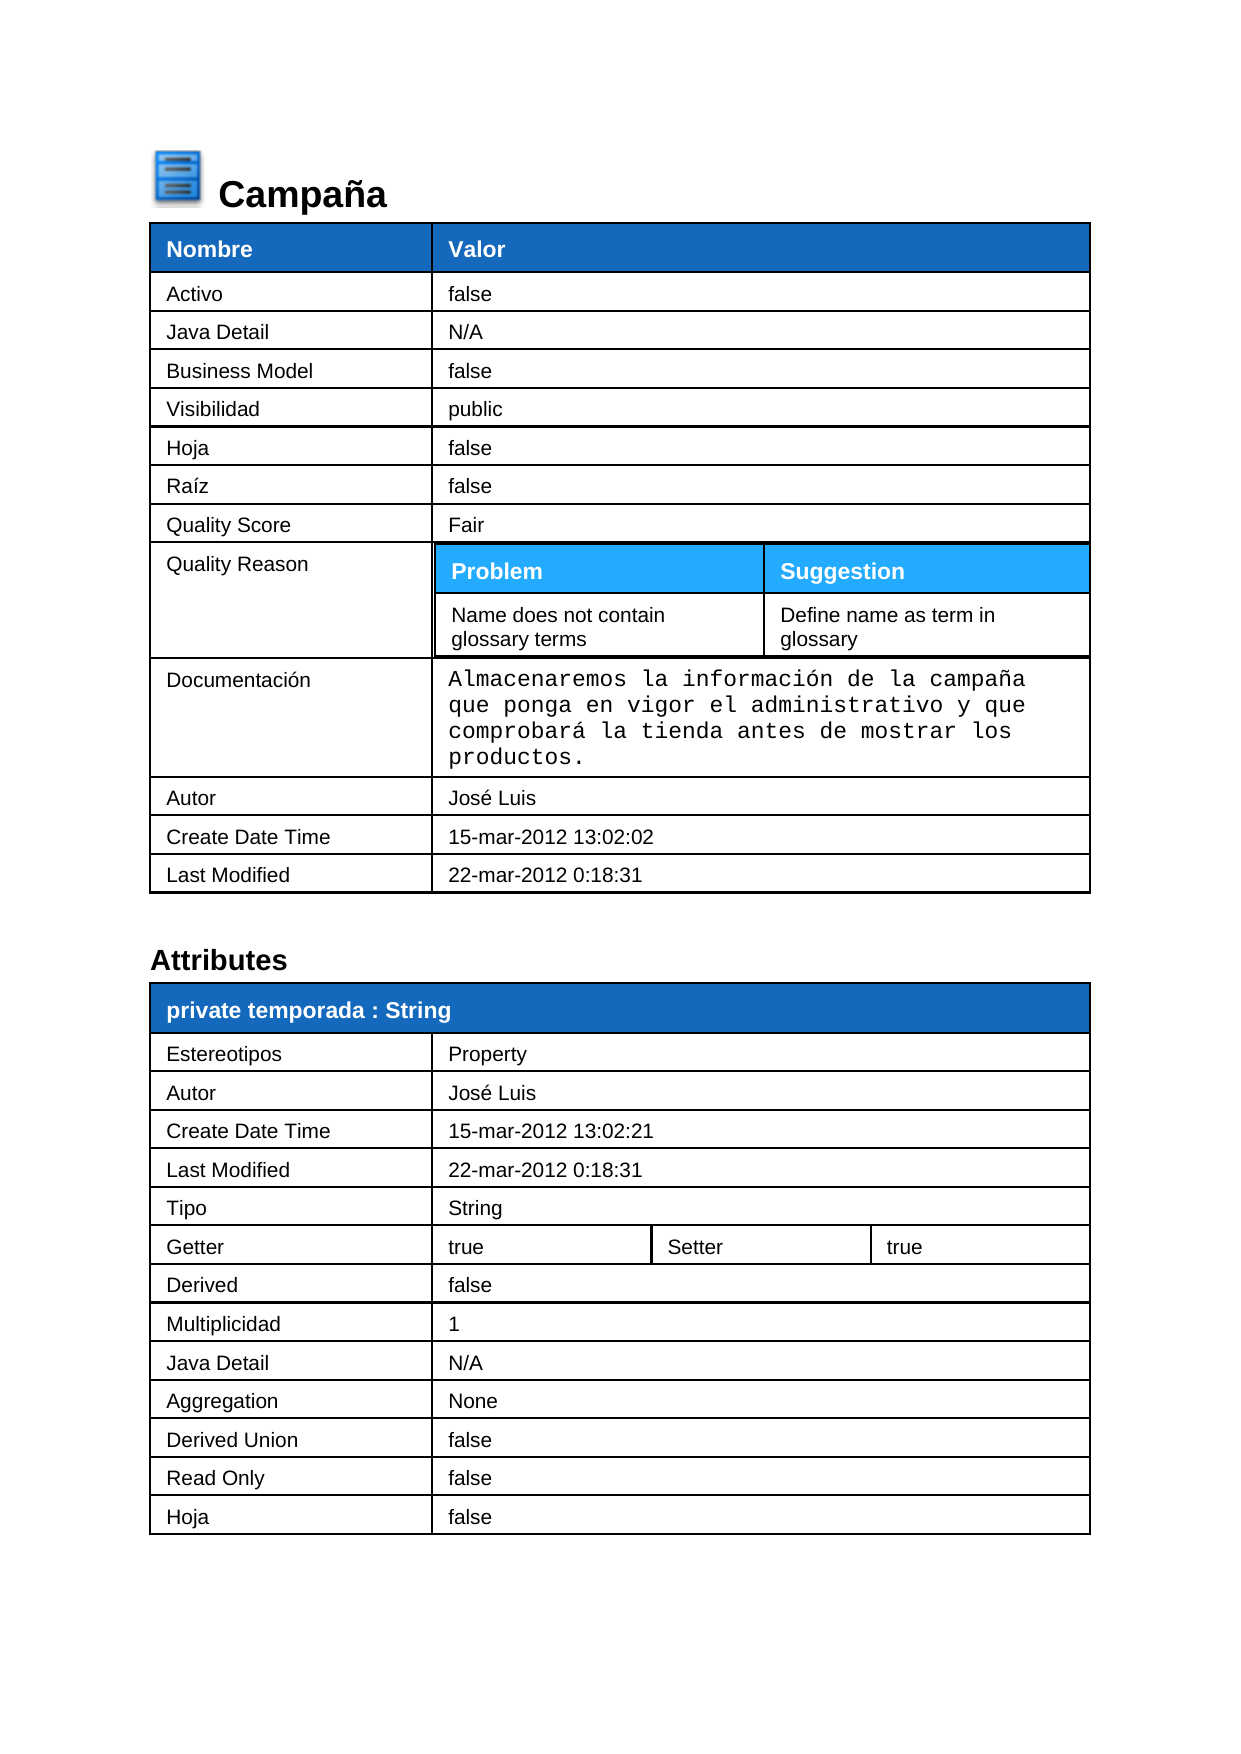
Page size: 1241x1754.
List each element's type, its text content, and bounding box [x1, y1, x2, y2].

table_cell Derived Union [151, 1419, 431, 1456]
table_cell N/A [433, 312, 1089, 348]
table_header Nombre [151, 224, 431, 271]
table_cell false [433, 466, 1089, 502]
table_cell false [433, 428, 1089, 464]
table_cell Autor [151, 778, 431, 814]
table_cell None [433, 1381, 1089, 1417]
table_header private temporada : String [151, 984, 1089, 1032]
table_cell Read Only [151, 1458, 431, 1494]
table_cell Visibilidad [151, 389, 431, 425]
table_cell Hoja [151, 1496, 431, 1533]
table_cell Getter [151, 1226, 431, 1263]
table_cell Raíz [151, 466, 431, 502]
table_cell true [872, 1226, 1089, 1263]
table_cell José Luis [433, 778, 1089, 814]
table_cell Documentación [151, 659, 431, 776]
table_cell true [433, 1226, 650, 1263]
table_cell Almacenaremos la información de la campaña que ponga en vigor el administrativo y que comprobará la tienda antes de mostrar los productos. [433, 659, 1089, 776]
subtitle Campaña [150, 150, 1090, 216]
table_cell Last Modified [151, 855, 431, 891]
table_cell Last Modified [151, 1149, 431, 1186]
table_header Valor [433, 224, 1089, 271]
table_cell Autor [151, 1072, 431, 1109]
table_cell false [433, 1458, 1089, 1494]
table_cell Derived [151, 1265, 431, 1301]
table_cell Estereotipos [151, 1034, 431, 1070]
table_cell false [433, 350, 1089, 387]
table_cell Fair [433, 505, 1089, 541]
table_cell 15-mar-2012 13:02:21 [433, 1111, 1089, 1147]
table_cell 22-mar-2012 0:18:31 [433, 1149, 1089, 1186]
table_cell Property [433, 1034, 1089, 1070]
table_cell public [433, 389, 1089, 425]
table_cell Quality Reason [151, 543, 431, 657]
table_cell Tipo [151, 1188, 431, 1224]
table_cell 15-mar-2012 13:02:02 [433, 816, 1089, 853]
table_cell [765, 594, 1089, 655]
subtitle Attributes [150, 942, 1090, 976]
table_cell String [433, 1188, 1089, 1224]
table_cell Create Date Time [151, 1111, 431, 1147]
table_cell false [433, 1419, 1089, 1456]
table_cell [436, 594, 763, 655]
table_cell Java Detail [151, 312, 431, 348]
table_cell Hoja [151, 428, 431, 464]
picture [150, 150, 208, 208]
table_cell Activo [151, 273, 431, 310]
table_cell 1 [433, 1304, 1089, 1340]
table_cell Quality Score [151, 505, 431, 541]
table_cell false [433, 273, 1089, 310]
table_cell Create Date Time [151, 816, 431, 853]
table_cell 22-mar-2012 0:18:31 [433, 855, 1089, 891]
table_cell Java Detail [151, 1342, 431, 1378]
table_cell false [433, 1265, 1089, 1301]
table_cell Setter [653, 1226, 870, 1263]
table_cell Aggregation [151, 1381, 431, 1417]
table_cell Business Model [151, 350, 431, 387]
table_cell N/A [433, 1342, 1089, 1378]
table_cell Multiplicidad [151, 1304, 431, 1340]
table_cell José Luis [433, 1072, 1089, 1109]
table_cell false [433, 1496, 1089, 1533]
